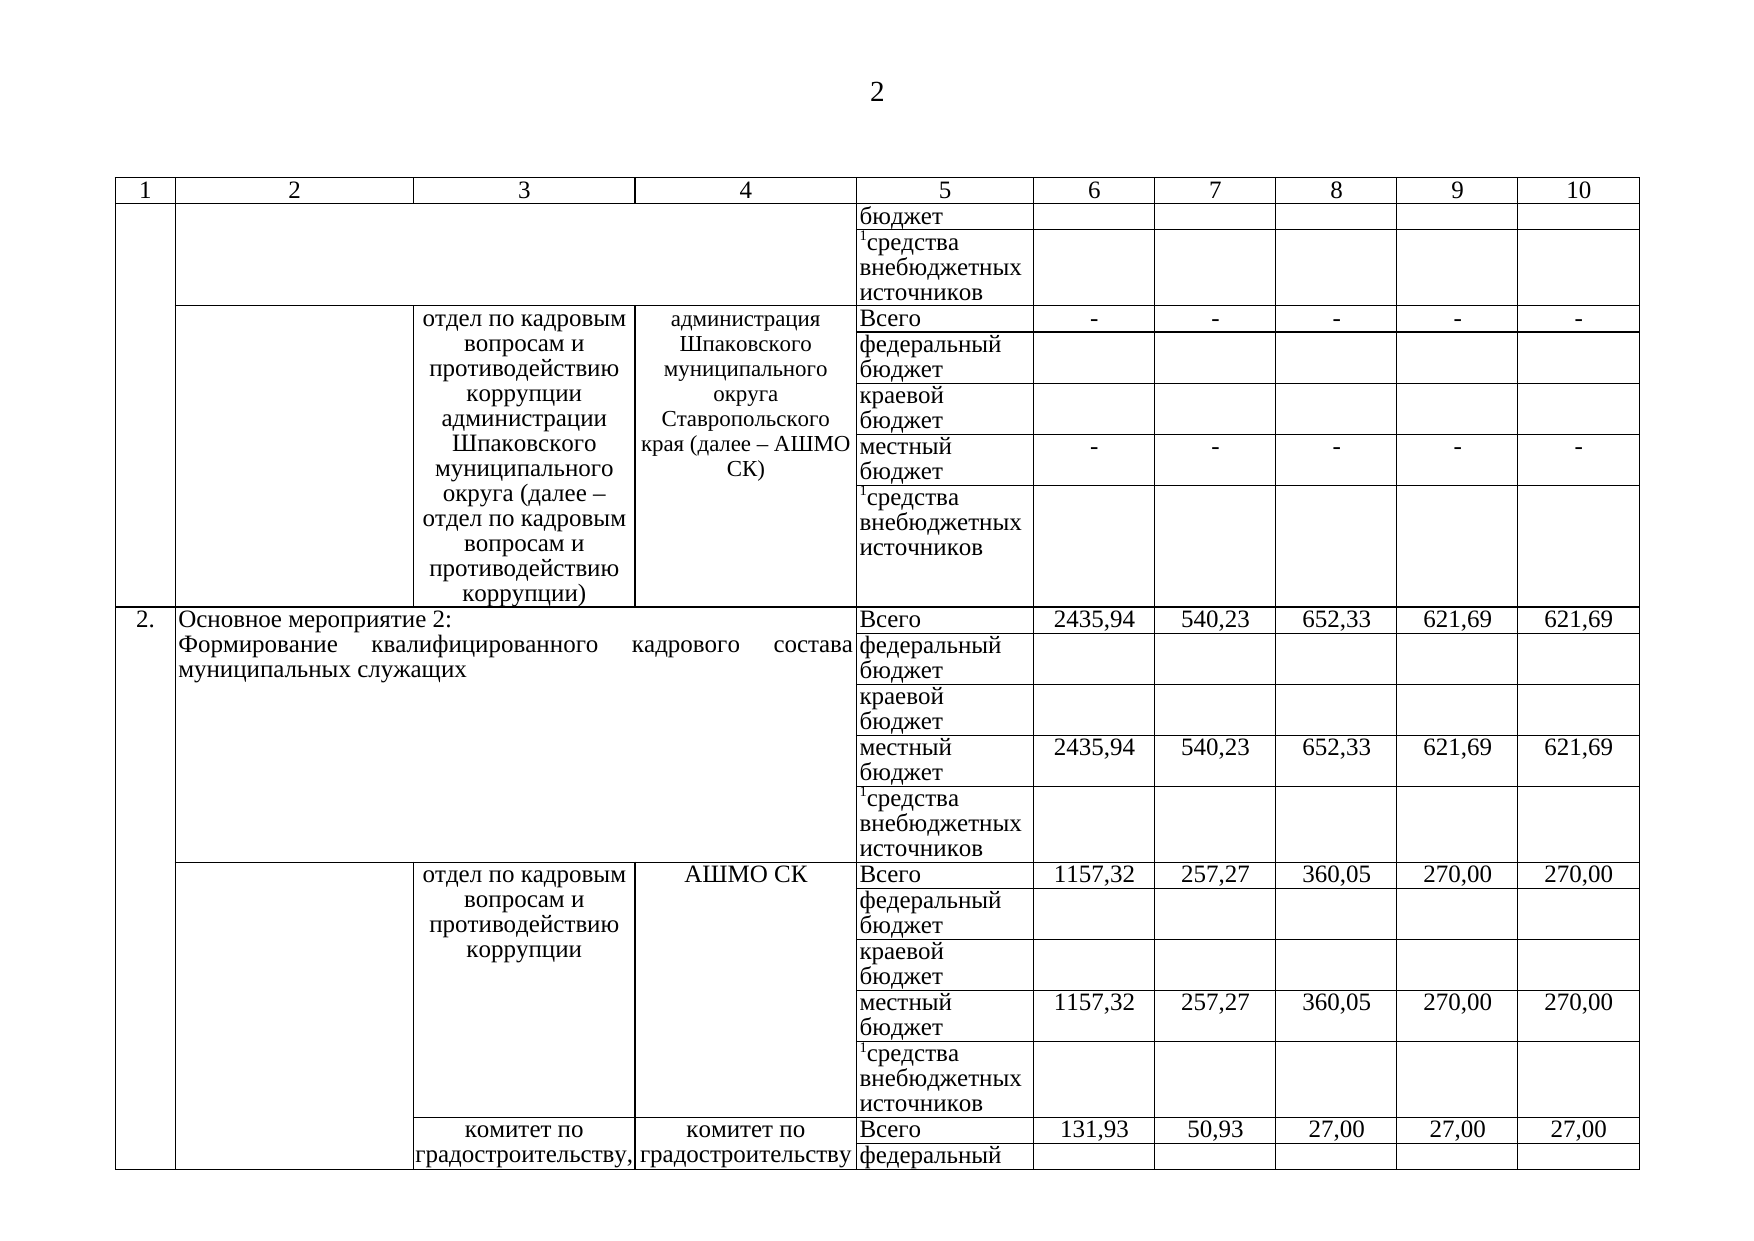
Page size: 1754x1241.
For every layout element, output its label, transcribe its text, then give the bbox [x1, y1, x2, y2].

table_cell [1034, 384, 1154, 433]
table_cell 2. [116, 608, 175, 1169]
table_cell краевой бюджет [857, 685, 1033, 734]
table_cell [1034, 940, 1154, 990]
table_header 6 [1034, 178, 1154, 203]
table_cell [1518, 634, 1639, 683]
table_cell [1397, 230, 1517, 305]
table_header 9 [1397, 178, 1517, 203]
table_cell [1155, 889, 1275, 939]
table_cell [1034, 333, 1154, 382]
table_cell - [1518, 435, 1639, 484]
table_cell 652,33 [1276, 608, 1396, 632]
table_cell - [1034, 204, 1154, 229]
table_cell [1518, 486, 1639, 606]
table_cell - [1518, 306, 1639, 331]
table_cell [1155, 1144, 1275, 1169]
table_cell 257,27 [1155, 863, 1275, 888]
table_cell [1276, 230, 1396, 305]
table_cell [1034, 685, 1154, 734]
table_cell администрация Шпаковского муниципального округа Ставропольского края (далее – АШМО СК) [636, 306, 856, 606]
table_cell [1397, 685, 1517, 734]
table_cell [1397, 486, 1517, 606]
table_cell [1276, 486, 1396, 606]
table_cell [1155, 685, 1275, 734]
table_cell 1средства внебюджетных источников [857, 230, 1033, 305]
table_cell - [1155, 435, 1275, 484]
table_cell [1155, 1042, 1275, 1117]
table_cell [1034, 787, 1154, 862]
table_cell - [1034, 435, 1154, 484]
table_cell [1518, 889, 1639, 939]
table_cell краевой бюджет [857, 940, 1033, 990]
table_header 5 [857, 178, 1033, 203]
table_cell 360,05 [1276, 991, 1396, 1041]
table_cell [1276, 940, 1396, 990]
table_cell Всего [857, 608, 1033, 632]
table_cell [1155, 333, 1275, 382]
table_cell [1276, 685, 1396, 734]
table_cell [1276, 787, 1396, 862]
table_cell 1средства внебюджетных источников [857, 486, 1033, 606]
table_cell 621,69 [1397, 608, 1517, 632]
table_cell 621,69 [1397, 736, 1517, 786]
table_cell [1276, 384, 1396, 433]
table_cell 621,69 [1518, 608, 1639, 632]
table_cell 540,23 [1155, 608, 1275, 632]
table_cell [1518, 230, 1639, 305]
table_cell Основное мероприятие 2: Формирование квалифицированного кадрового состава муниципальных служащих [176, 608, 856, 862]
table_cell 621,69 [1518, 736, 1639, 786]
table_cell [1155, 787, 1275, 862]
table_cell [1397, 889, 1517, 939]
table_cell 270,00 [1518, 991, 1639, 1041]
table_cell [1155, 230, 1275, 305]
table_cell - [1276, 435, 1396, 484]
table_cell 1средства внебюджетных источников [857, 787, 1033, 862]
table_cell [1397, 634, 1517, 683]
table_header 8 [1276, 178, 1396, 203]
table_cell 652,33 [1276, 736, 1396, 786]
table_cell [1397, 1144, 1517, 1169]
table_cell федеральный бюджет [857, 1144, 1033, 1169]
table_cell 1157,32 [1034, 991, 1154, 1041]
table_cell 27,00 [1397, 1118, 1517, 1143]
table_cell - [1155, 306, 1275, 331]
table_cell - [1276, 204, 1396, 229]
table_cell 2435,94 [1034, 608, 1154, 632]
table_cell [1276, 1042, 1396, 1117]
table_cell [1155, 384, 1275, 433]
table_cell [1518, 333, 1639, 382]
table_cell [1276, 1144, 1396, 1169]
table_cell [1034, 1144, 1154, 1169]
table_header 4 [636, 178, 856, 203]
table_cell 360,05 [1276, 863, 1396, 888]
table_cell [1276, 889, 1396, 939]
table_cell 270,00 [1397, 863, 1517, 888]
table_cell 27,00 [1276, 1118, 1396, 1143]
table_cell федеральный бюджет [857, 333, 1033, 382]
table_cell 1средства внебюджетных источников [857, 1042, 1033, 1117]
table_cell [1397, 384, 1517, 433]
table_cell - [1397, 204, 1517, 229]
table_cell [1155, 486, 1275, 606]
table_cell [1034, 230, 1154, 305]
table_cell [1397, 787, 1517, 862]
table_header 7 [1155, 178, 1275, 203]
table_cell [1518, 940, 1639, 990]
table_cell федеральный бюджет [857, 889, 1033, 939]
table_cell комитет по градостроительству [636, 1118, 856, 1169]
table_cell 1157,32 [1034, 863, 1154, 888]
table_cell Всего [857, 1118, 1033, 1143]
table_cell [1034, 1042, 1154, 1117]
table_cell - [1276, 306, 1396, 331]
table_header 10 [1518, 178, 1639, 203]
table_cell комитет по градостроительству, земельным и имущественным отношениям администрации Шпаковского муниципального округа (далее – комитет по градостроительству) [414, 1118, 634, 1169]
table_cell [1518, 787, 1639, 862]
table_cell [1276, 634, 1396, 683]
table_header 2 [176, 178, 413, 203]
table_cell [1518, 1042, 1639, 1117]
table_cell - [1034, 306, 1154, 331]
table_cell [1518, 685, 1639, 734]
table_cell 270,00 [1397, 991, 1517, 1041]
table_cell Всего [857, 306, 1033, 331]
table_cell 257,27 [1155, 991, 1275, 1041]
table_cell отдел по кадровым вопросам и противодействию коррупции [414, 863, 634, 1117]
table_cell [176, 306, 413, 606]
table_cell местный бюджет [857, 204, 1033, 229]
table_cell [1397, 940, 1517, 990]
table_cell [1034, 486, 1154, 606]
table_cell [1155, 634, 1275, 683]
table_cell отдел по кадровым вопросам и противодействию коррупции администрации Шпаковского муниципального округа (далее – отдел по кадровым вопросам и противодействию коррупции) [414, 306, 634, 606]
table_cell 50,93 [1155, 1118, 1275, 1143]
table_cell [1518, 384, 1639, 433]
table_cell федеральный бюджет [857, 634, 1033, 683]
table_cell 2435,94 [1034, 736, 1154, 786]
table_cell [1034, 889, 1154, 939]
table_cell - [1397, 435, 1517, 484]
table_cell - [1397, 306, 1517, 331]
table_cell АШМО СК [636, 863, 856, 1117]
table_cell - [1155, 204, 1275, 229]
table_cell [1034, 634, 1154, 683]
table_cell 540,23 [1155, 736, 1275, 786]
table_header 1 [116, 178, 175, 203]
table_cell [1518, 1144, 1639, 1169]
table_cell [1155, 940, 1275, 990]
table_cell Всего [857, 863, 1033, 888]
table_cell местный бюджет [857, 991, 1033, 1041]
table_cell [1397, 333, 1517, 382]
table_cell 27,00 [1518, 1118, 1639, 1143]
table_cell [1276, 333, 1396, 382]
table_cell краевой бюджет [857, 384, 1033, 433]
table_cell [176, 863, 413, 1169]
table_cell [1397, 1042, 1517, 1117]
table_cell - [1518, 204, 1639, 229]
table_cell 131,93 [1034, 1118, 1154, 1143]
table_cell местный бюджет [857, 435, 1033, 484]
table_cell 270,00 [1518, 863, 1639, 888]
table_header 3 [414, 178, 634, 203]
table_cell местный бюджет [857, 736, 1033, 786]
